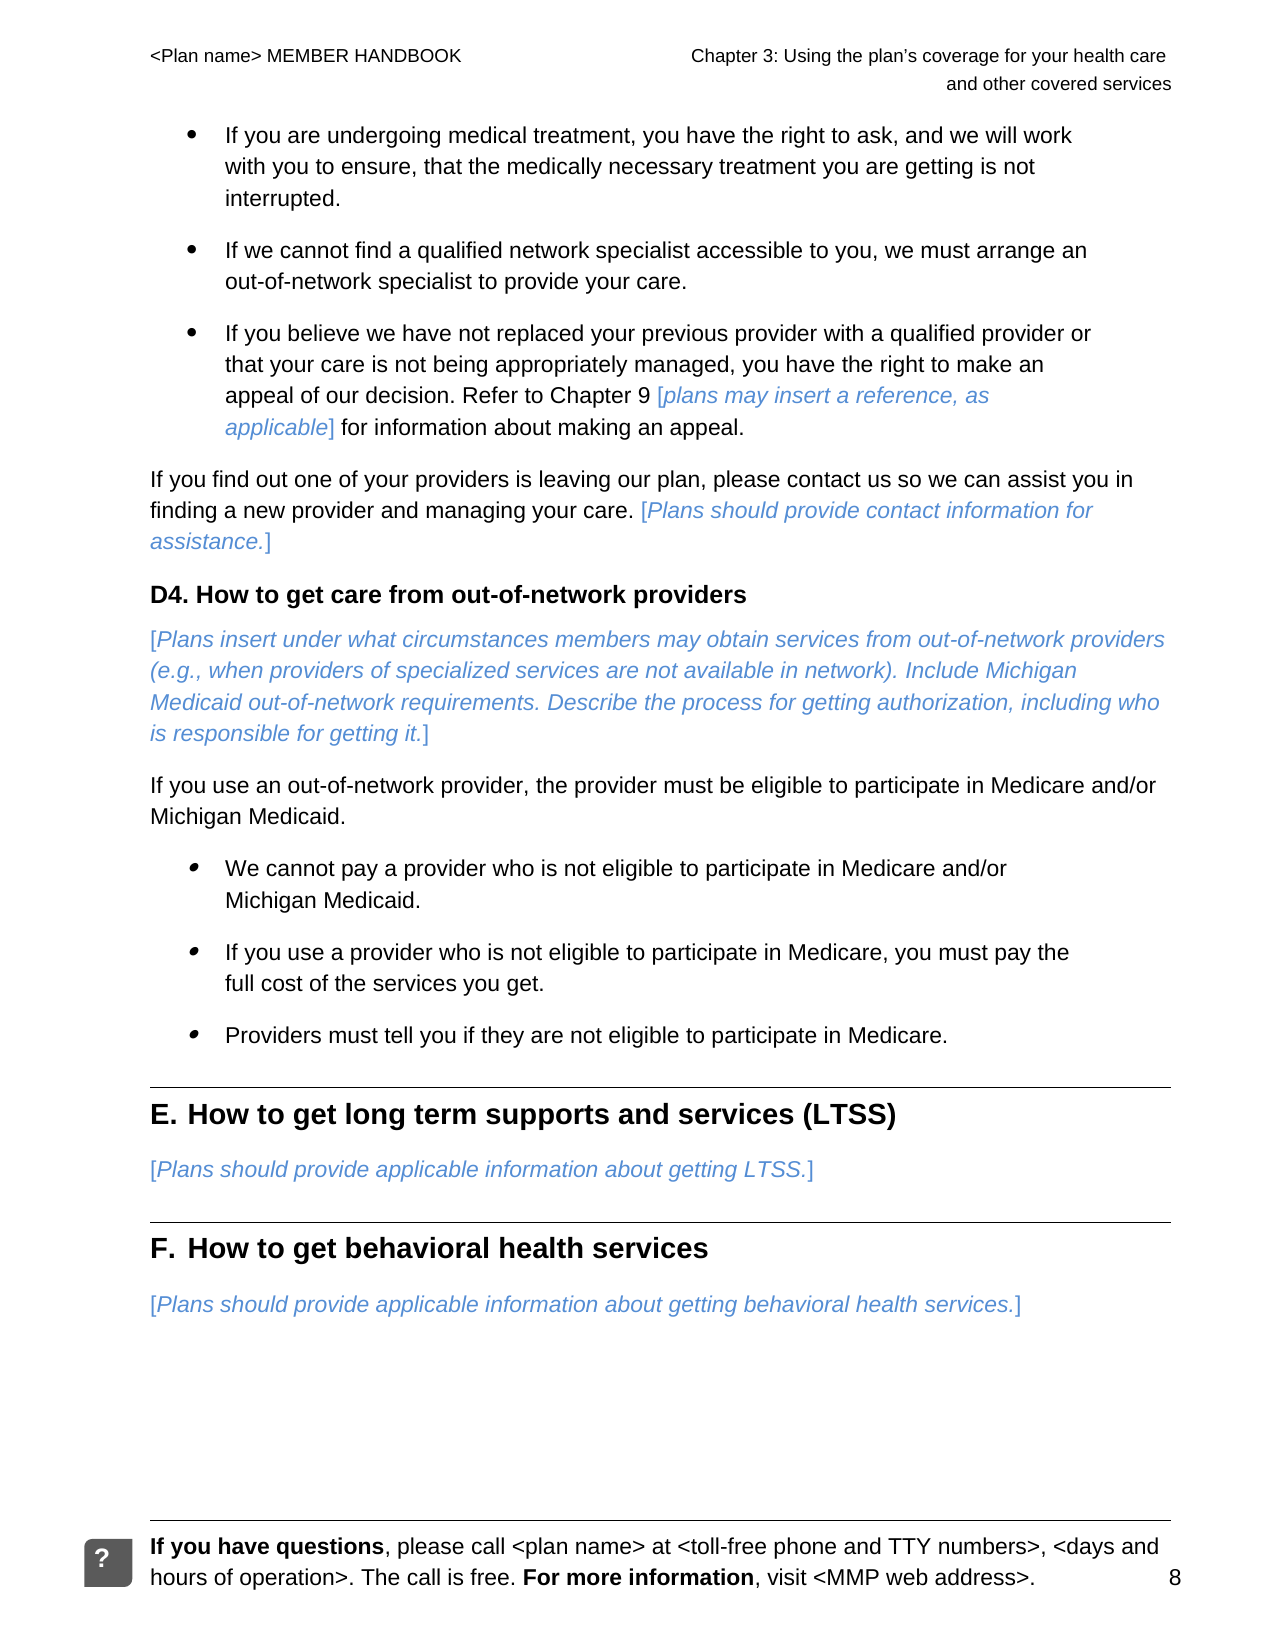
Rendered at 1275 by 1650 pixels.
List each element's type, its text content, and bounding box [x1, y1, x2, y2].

text [Plans insert under what circumstances members may obtain services from out-of-network providers (e.g., when providers of specialized services are not available in network). Include Michigan Medicaid out-of-network requirements. Describe the process for getting authorization, including who is responsible for getting it.] [150, 623, 1171, 748]
subtitle How to get long term supports and services (LTSS) [150, 1088, 1171, 1132]
text If you use an out-of-network provider, the provider must be eligible to participate in Medicare and/or Michigan Medicaid. [150, 768, 1171, 831]
text We cannot pay a provider who is not eligible to participate in Medicare and/or Michigan Medicaid. [187, 852, 1096, 914]
text If we cannot find a qualified network specialist accessible to you, we must arrange an out-of-network specialist to provide your care. [187, 233, 1096, 296]
text [Plans should provide applicable information about getting LTSS.] [150, 1153, 1171, 1184]
text If you find out one of your providers is leaving our plan, please contact us so we can assist you in finding a new provider and managing your care. [Plans should provide contact information for assistance.] [150, 462, 1171, 556]
text If you believe we have not replaced your previous provider with a qualified provider or that your care is not being appropriately managed, you have the right to make an appeal of our decision. Refer to Chapter 9 [plans may insert a reference, as applicable] for information about making an appeal. [187, 316, 1096, 441]
text Providers must tell you if they are not eligible to participate in Medicare. [187, 1018, 1096, 1050]
text [Plans should provide applicable information about getting behavioral health services.] [150, 1287, 1171, 1318]
subtitle D4. How to get care from out-of-network providers [150, 577, 1096, 610]
text If you are undergoing medical treatment, you have the right to ask, and we will work with you to ensure, that the medically necessary treatment you are getting is not interrupted. [187, 118, 1096, 212]
subtitle How to get behavioral health services [150, 1223, 1171, 1266]
text If you use a provider who is not eligible to participate in Medicare, you must pay the full cost of the services you get. [187, 935, 1096, 998]
